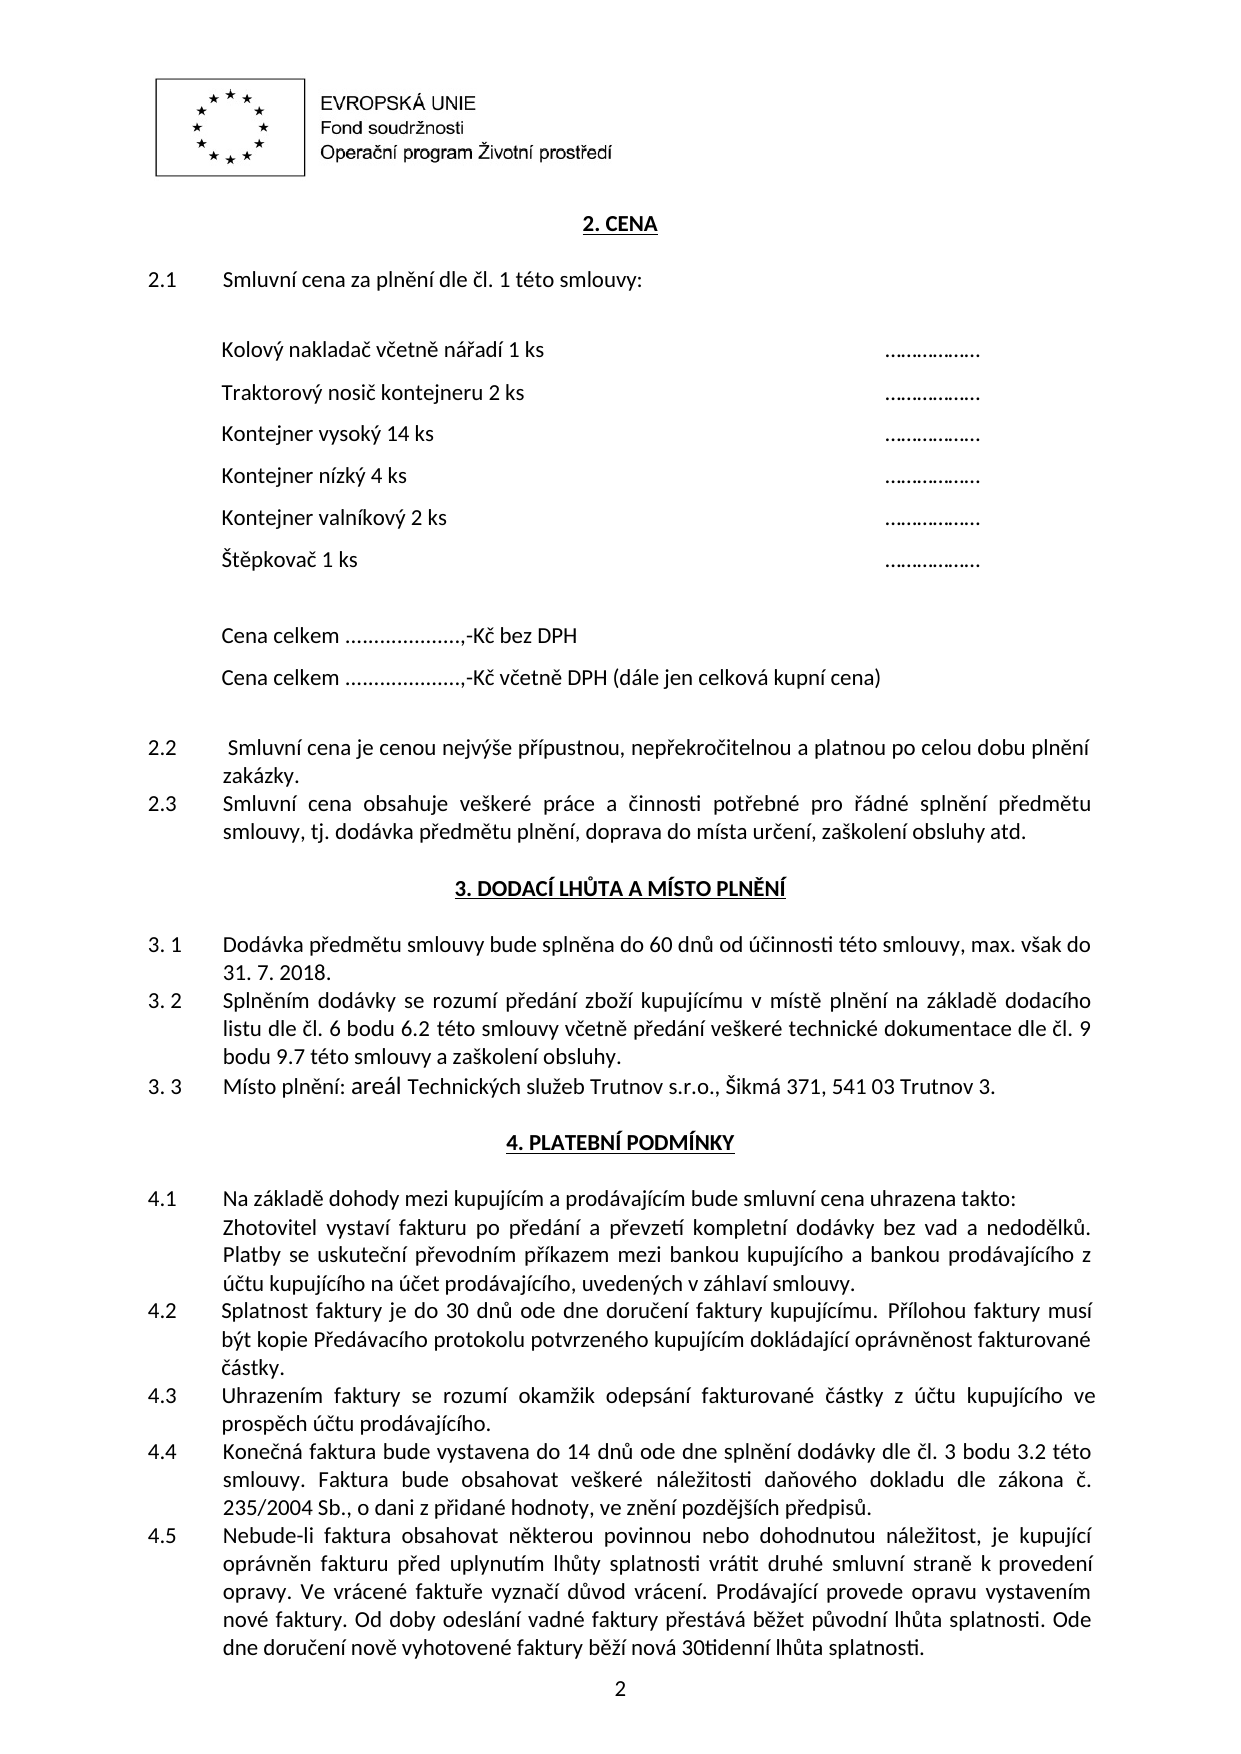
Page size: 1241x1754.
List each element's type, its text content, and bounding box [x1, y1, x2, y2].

text 4.4 Konečná faktura bude vystavena do 14 dnů ode dne splnění dodávky dle čl. 3 bodu 3.2 této smlouvy. Faktura bude obsahovat veškeré náležitosti daňového dokladu dle zákona č. 235/2004 Sb., o dani z přidané hodnoty, ve znění pozdějších předpisů. [148, 1437, 1093, 1521]
text 2. CENA [148, 209, 1093, 238]
text 2.3 Smluvní cena obsahuje veškeré práce a činnosti potřebné pro řádné splnění předmětu smlouvy, tj. dodávka předmětu plnění, doprava do místa určení, zaškolení obsluhy atd. [148, 789, 1093, 845]
text Cena celkem ....................,-Kč včetně DPH (dále jen celková kupní cena) [221, 663, 1093, 691]
text Kolový nakladač včetně nářadí 1 ks ……………… [221, 336, 1093, 364]
text 3. 2 Splněním dodávky se rozumí předání zboží kupujícímu v místě plnění na základě dodacího listu dle čl. 6 bodu 6.2 této smlouvy včetně předání veškeré technické dokumentace dle čl. 9 bodu 9.7 této smlouvy a zaškolení obsluhy. [148, 986, 1093, 1070]
text 4.1 Na základě dohody mezi kupujícím a prodávajícím bude smluvní cena uhrazena takto: [148, 1184, 1093, 1213]
text Zhotovitel vystaví fakturu po předání a převzetí kompletní dodávky bez vad a nedodělků. Platby se uskuteční převodním příkazem mezi bankou kupujícího a bankou prodávajícího z účtu kupujícího na účet prodávajícího, uvedených v záhlaví smlouvy. [148, 1213, 1093, 1297]
text 3. DODACÍ LHŮTA A MÍSTO PLNĚNÍ [148, 874, 1093, 902]
text 4.5 Nebude-li faktura obsahovat některou povinnou nebo dohodnutou náležitost, je kupující oprávněn fakturu před uplynutím lhůty splatnosti vrátit druhé smluvní straně k provedení opravy. Ve vrácené faktuře vyznačí důvod vrácení. Prodávající provede opravu vystavením nové faktury. Od doby odeslání vadné faktury přestává běžet původní lhůta splatnosti. Ode dne doručení nově vyhotovené faktury běží nová 30tidenní lhůta splatnosti. [148, 1521, 1093, 1661]
text 2.2 Smluvní cena je cenou nejvýše přípustnou, nepřekročitelnou a platnou po celou dobu plnění zakázky. [148, 733, 1093, 789]
picture [147, 73, 619, 181]
text Štěpkovač 1 ks ……………… [221, 546, 1093, 573]
text 4. PLATEBNÍ PODMÍNKY [148, 1128, 1093, 1157]
text 3. 3 Místo plnění: areál Technických služeb Trutnov s.r.o., Šikmá 371, 541 03 Trutnov 3. [148, 1070, 1093, 1101]
text 4.3 Uhrazením faktury se rozumí okamžik odepsání fakturované částky z účtu kupujícího ve prospěch účtu prodávajícího. [148, 1381, 1097, 1437]
text Kontejner valníkový 2 ks ……………… [221, 503, 1093, 532]
text Traktorový nosič kontejneru 2 ks ……………… [221, 378, 1093, 406]
text Kontejner nízký 4 ks ……………… [221, 462, 1093, 489]
text 4.2 Splatnost faktury je do 30 dnů ode dne doručení faktury kupujícímu. Přílohou faktury musí být kopie Předávacího protokolu potvrzeného kupujícím dokládající oprávněnost fakturované částky. [148, 1297, 1093, 1381]
text 3. 1 Dodávka předmětu smlouvy bude splněna do 60 dnů od účinnosti této smlouvy, max. však do 31. 7. 2018. [148, 930, 1093, 986]
text Kontejner vysoký 14 ks ……………… [221, 419, 1093, 448]
text Cena celkem ....................,-Kč bez DPH [221, 621, 1093, 649]
text 2.1 Smluvní cena za plnění dle čl. 1 této smlouvy: [148, 266, 1093, 294]
